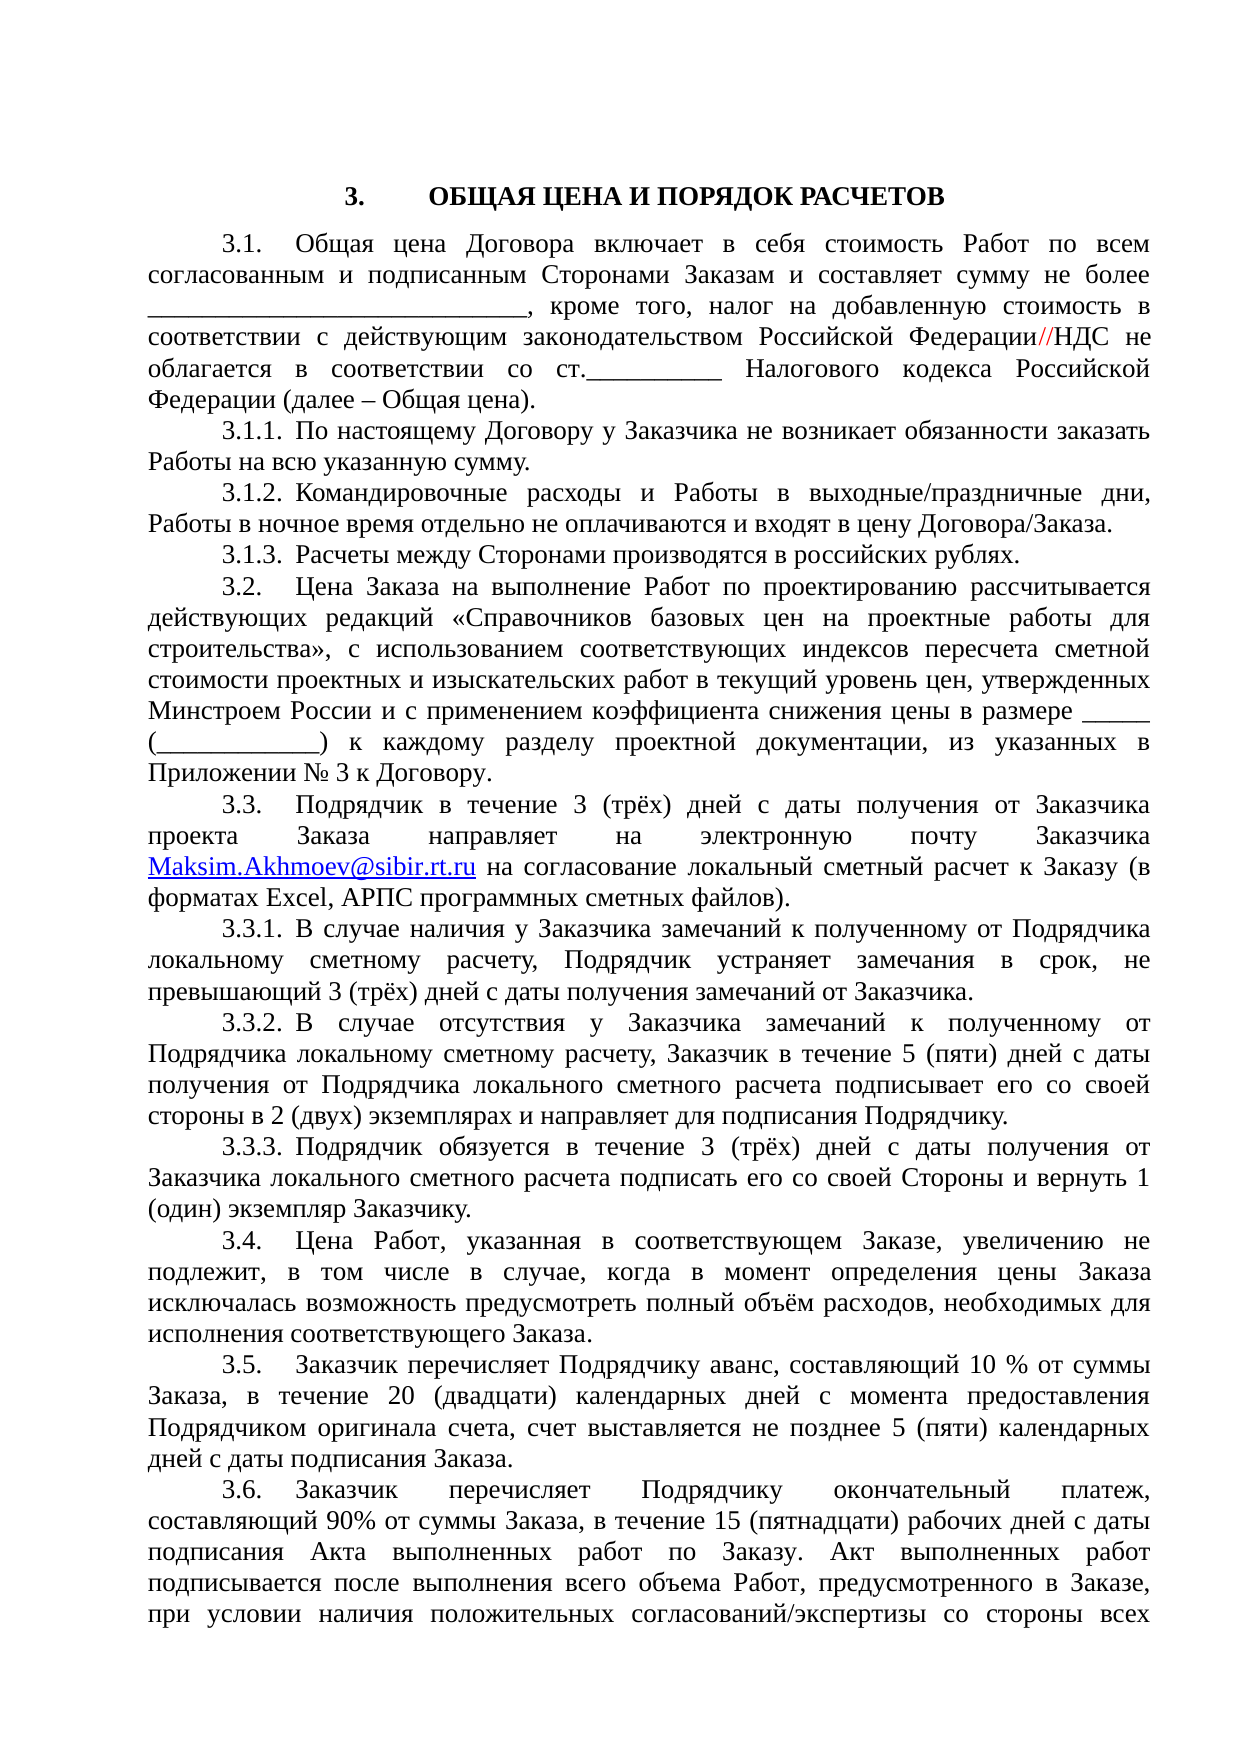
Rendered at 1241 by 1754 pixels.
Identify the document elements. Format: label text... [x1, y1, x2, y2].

text В случае отсутствия у Заказчика замечаний к полученному от Подрядчика локальному сметному расчету, Заказчик в течение 5 (пяти) дней с даты получения от Подрядчика локального сметного расчета подписывает его со своей стороны в 2 (двух) экземплярах и направляет для подписания Подрядчику. [148, 1006, 1152, 1130]
text Подрядчик в течение 3 (трёх) дней с даты получения от Заказчика проекта Заказа направляет на электронную почту Заказчика Maksim.Akhmoev@sibir.rt.ru на согласование локальный сметный расчет к Заказу (в форматах Excel, АРПС программных сметных файлов). [148, 788, 1152, 912]
text По настоящему Договору у Заказчика не возникает обязанности заказать Работы на всю указанную сумму. [148, 414, 1152, 476]
text Заказчик перечисляет Подрядчику аванс, составляющий 10 % от суммы Заказа, в течение 20 (двадцати) календарных дней с момента предоставления Подрядчиком оригинала счета, счет выставляется не позднее 5 (пяти) календарных дней с даты подписания Заказа. [148, 1348, 1152, 1473]
text Подрядчик обязуется в течение 3 (трёх) дней с даты получения от Заказчика локального сметного расчета подписать его со своей Стороны и вернуть 1 (один) экземпляр Заказчику. [148, 1130, 1152, 1224]
text Цена Работ, указанная в соответствующем Заказе, увеличению не подлежит, в том числе в случае, когда в момент определения цены Заказа исключалась возможность предусмотреть полный объём расходов, необходимых для исполнения соответствующего Заказа. [148, 1224, 1152, 1348]
text Общая цена Договора включает в себя стоимость Работ по всем согласованным и подписанным Сторонами Заказам и составляет сумму не более ____________________________, кроме того, налог на добавленную стоимость в соответствии с действующим законодательством Российской Федерации//НДС не облагается в соответствии со ст.__________ Налогового кодекса Российской Федерации (далее – Общая цена). [148, 227, 1152, 414]
text Цена Заказа на выполнение Работ по проектированию рассчитывается действующих редакций «Справочников базовых цен на проектные работы для строительства», с использованием соответствующих индексов пересчета сметной стоимости проектных и изыскательских работ в текущий уровень цен, утвержденных Минстроем России и с применением коэффициента снижения цены в размере _____ (____________) к каждому разделу проектной документации, из указанных в Приложении № 3 к Договору. [148, 570, 1152, 788]
text Командировочные расходы и Работы в выходные/праздничные дни, Работы в ночное время отдельно не оплачиваются и входят в цену Договора/Заказа. [148, 476, 1152, 538]
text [148, 1473, 1152, 1629]
text ОБЩАЯ ЦЕНА И ПОРЯДОК РАСЧЕТОВ [148, 180, 1152, 212]
text В случае наличия у Заказчика замечаний к полученному от Подрядчика локальному сметному расчету, Подрядчик устраняет замечания в срок, не превышающий 3 (трёх) дней с даты получения замечаний от Заказчика. [148, 912, 1152, 1006]
text Расчеты между Сторонами производятся в российских рублях. [148, 538, 1152, 570]
